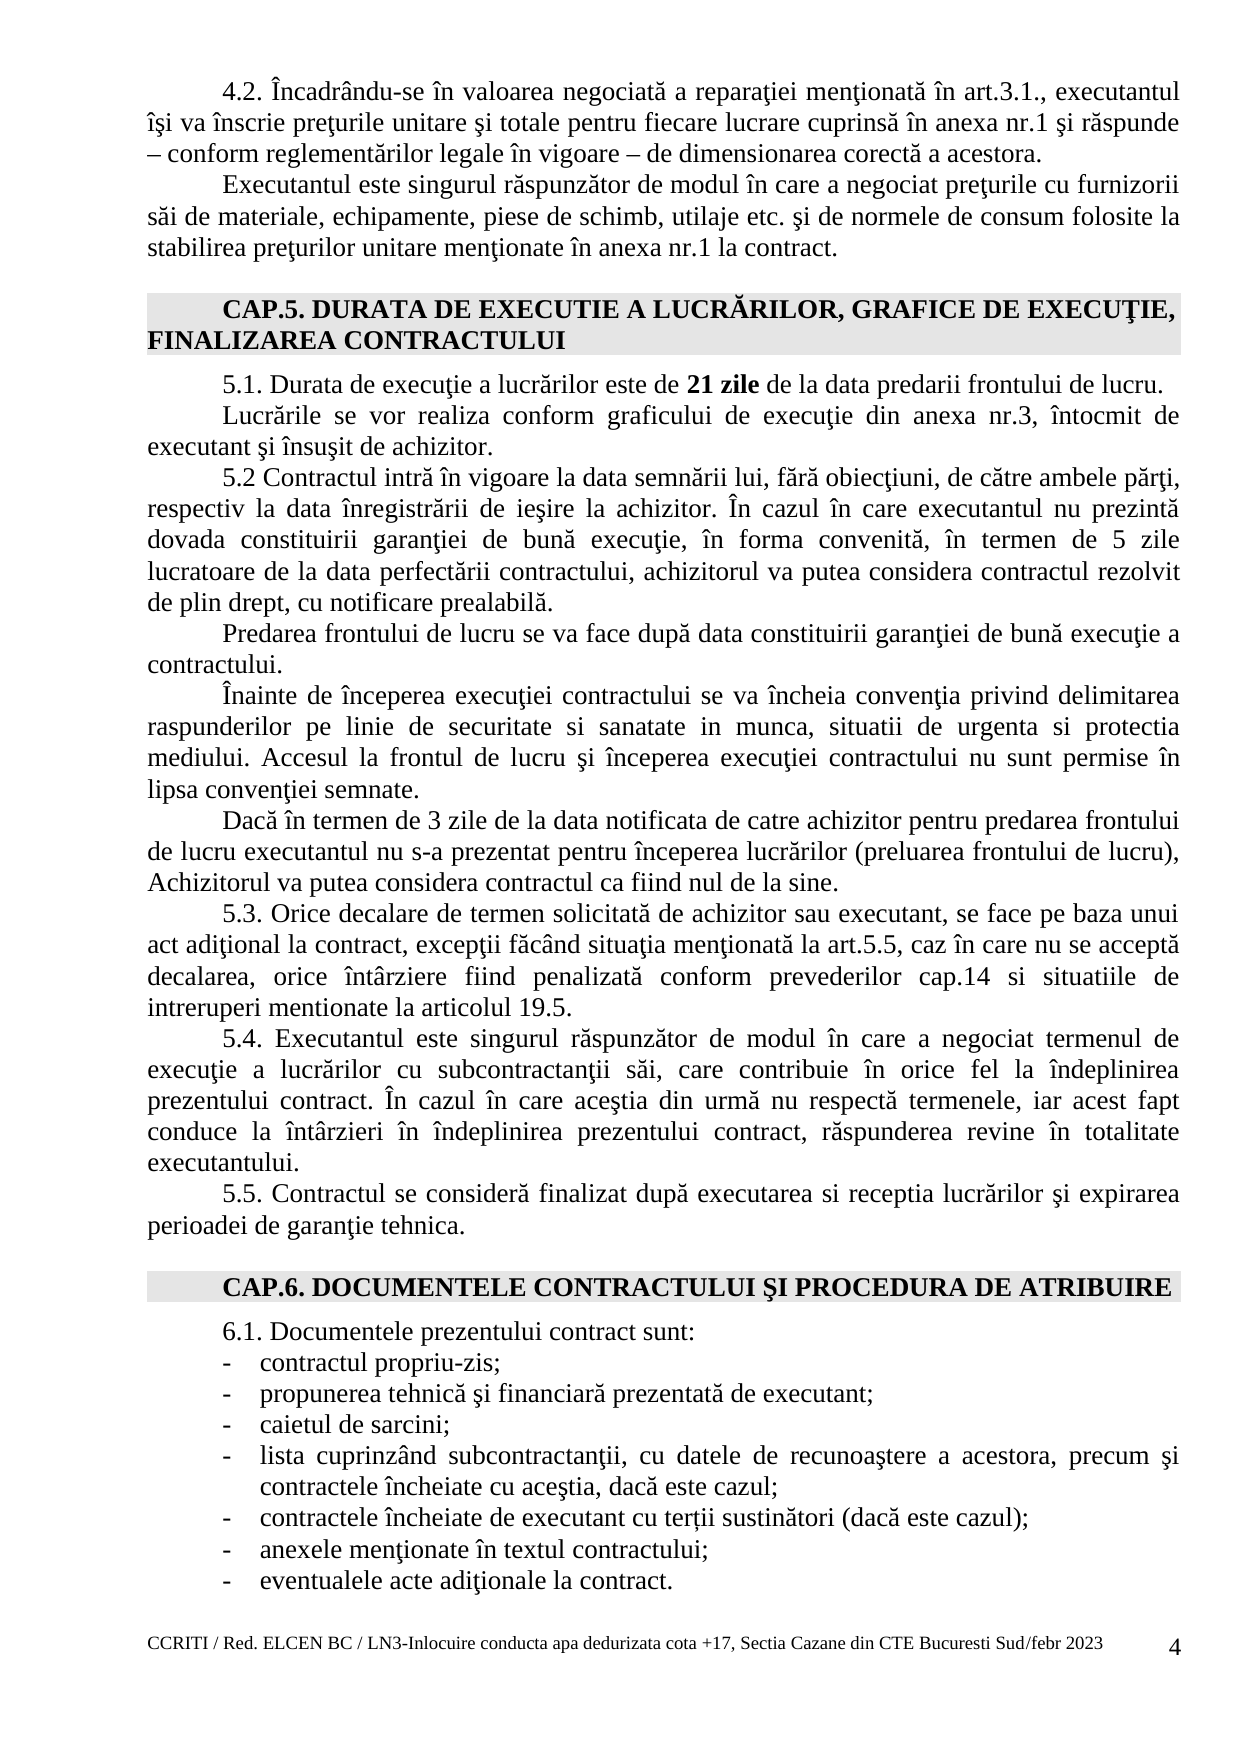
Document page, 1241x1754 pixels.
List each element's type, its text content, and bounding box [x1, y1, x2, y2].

subtitle CAP.5. DURATA DE EXECUTIE A LUCRĂRILOR, GRAFICE DE EXECUŢIE, FINALIZAREA CONTRACTULUI [147, 293, 1181, 355]
list contractul propriu-zis; [222, 1346, 1181, 1377]
list lista cuprinzând subcontractanţii, cu datele de recunoaştere a acestora, precum şi contractele încheiate cu aceştia, dacă este cazul; [222, 1439, 1181, 1502]
text 5.5. Contractul se consideră finalizat după executarea si receptia lucrărilor şi expirarea perioadei de garanţie tehnica. [147, 1178, 1181, 1240]
text 5.3. Orice decalare de termen solicitată de achizitor sau executant, se face pe baza unui act adiţional la contract, excepţii făcând situaţia menţionată la art.5.5, caz în care nu se acceptă decalarea, orice întârziere fiind penalizată conform prevederilor cap.14 si situatiile de intreruperi mentionate la articolul 19.5. [147, 897, 1181, 1022]
list caietul de sarcini; [222, 1408, 1181, 1439]
list propunerea tehnică şi financiară prezentată de executant; [222, 1377, 1181, 1408]
list anexele menţionate în textul contractului; [222, 1533, 1181, 1564]
text Executantul este singurul răspunzător de modul în care a negociat preţurile cu furnizorii săi de materiale, echipamente, piese de schimb, utilaje etc. şi de normele de consum folosite la stabilirea preţurilor unitare menţionate în anexa nr.1 la contract. [147, 168, 1181, 262]
text 6.1. Documentele prezentului contract sunt: [147, 1315, 1181, 1346]
subtitle CAP.6. DOCUMENTELE CONTRACTULUI ŞI PROCEDURA DE ATRIBUIRE [147, 1271, 1181, 1302]
text 5.1. Durata de execuţie a lucrărilor este de 21 zile de la data predarii frontului de lucru. [147, 368, 1181, 399]
text 5.4. Executantul este singurul răspunzător de modul în care a negociat termenul de execuţie a lucrărilor cu subcontractanţii săi, care contribuie în orice fel la îndeplinirea prezentului contract. În cazul în care aceştia din urmă nu respectă termenele, iar acest fapt conduce la întârzieri în îndeplinirea prezentului contract, răspunderea revine în totalitate executantului. [147, 1022, 1181, 1178]
text 4.2. Încadrându-se în valoarea negociată a reparaţiei menţionată în art.3.1., executantul îşi va înscrie preţurile unitare şi totale pentru fiecare lucrare cuprinsă în anexa nr.1 şi răspunde – conform reglementărilor legale în vigoare – de dimensionarea corectă a acestora. [147, 75, 1181, 168]
text Înainte de începerea execuţiei contractului se va încheia convenţia privind delimitarea raspunderilor pe linie de securitate si sanatate in munca, situatii de urgenta si protectia mediului. Accesul la frontul de lucru şi începerea execuţiei contractului nu sunt permise în lipsa convenţiei semnate. [147, 679, 1182, 804]
list contractele încheiate de executant cu terții sustinători (dacă este cazul); [222, 1502, 1181, 1533]
text 5.2 Contractul intră în vigoare la data semnării lui, fără obiecţiuni, de către ambele părţi, respectiv la data înregistrării de ieşire la achizitor. În cazul în care executantul nu prezintă dovada constituirii garanţiei de bună execuţie, în forma convenită, în termen de 5 zile lucratoare de la data perfectării contractului, achizitorul va putea considera contractul rezolvit de plin drept, cu notificare prealabilă. [147, 461, 1181, 617]
text Predarea frontului de lucru se va face după data constituirii garanţiei de bună execuţie a contractului. [147, 617, 1182, 679]
list eventualele acte adiţionale la contract. [222, 1564, 1181, 1595]
text Lucrările se vor realiza conform graficului de execuţie din anexa nr.3, întocmit de executant şi însuşit de achizitor. [147, 399, 1181, 461]
text Dacă în termen de 3 zile de la data notificata de catre achizitor pentru predarea frontului de lucru executantul nu s-a prezentat pentru începerea lucrărilor (preluarea frontului de lucru), Achizitorul va putea considera contractul ca fiind nul de la sine. [147, 804, 1181, 897]
